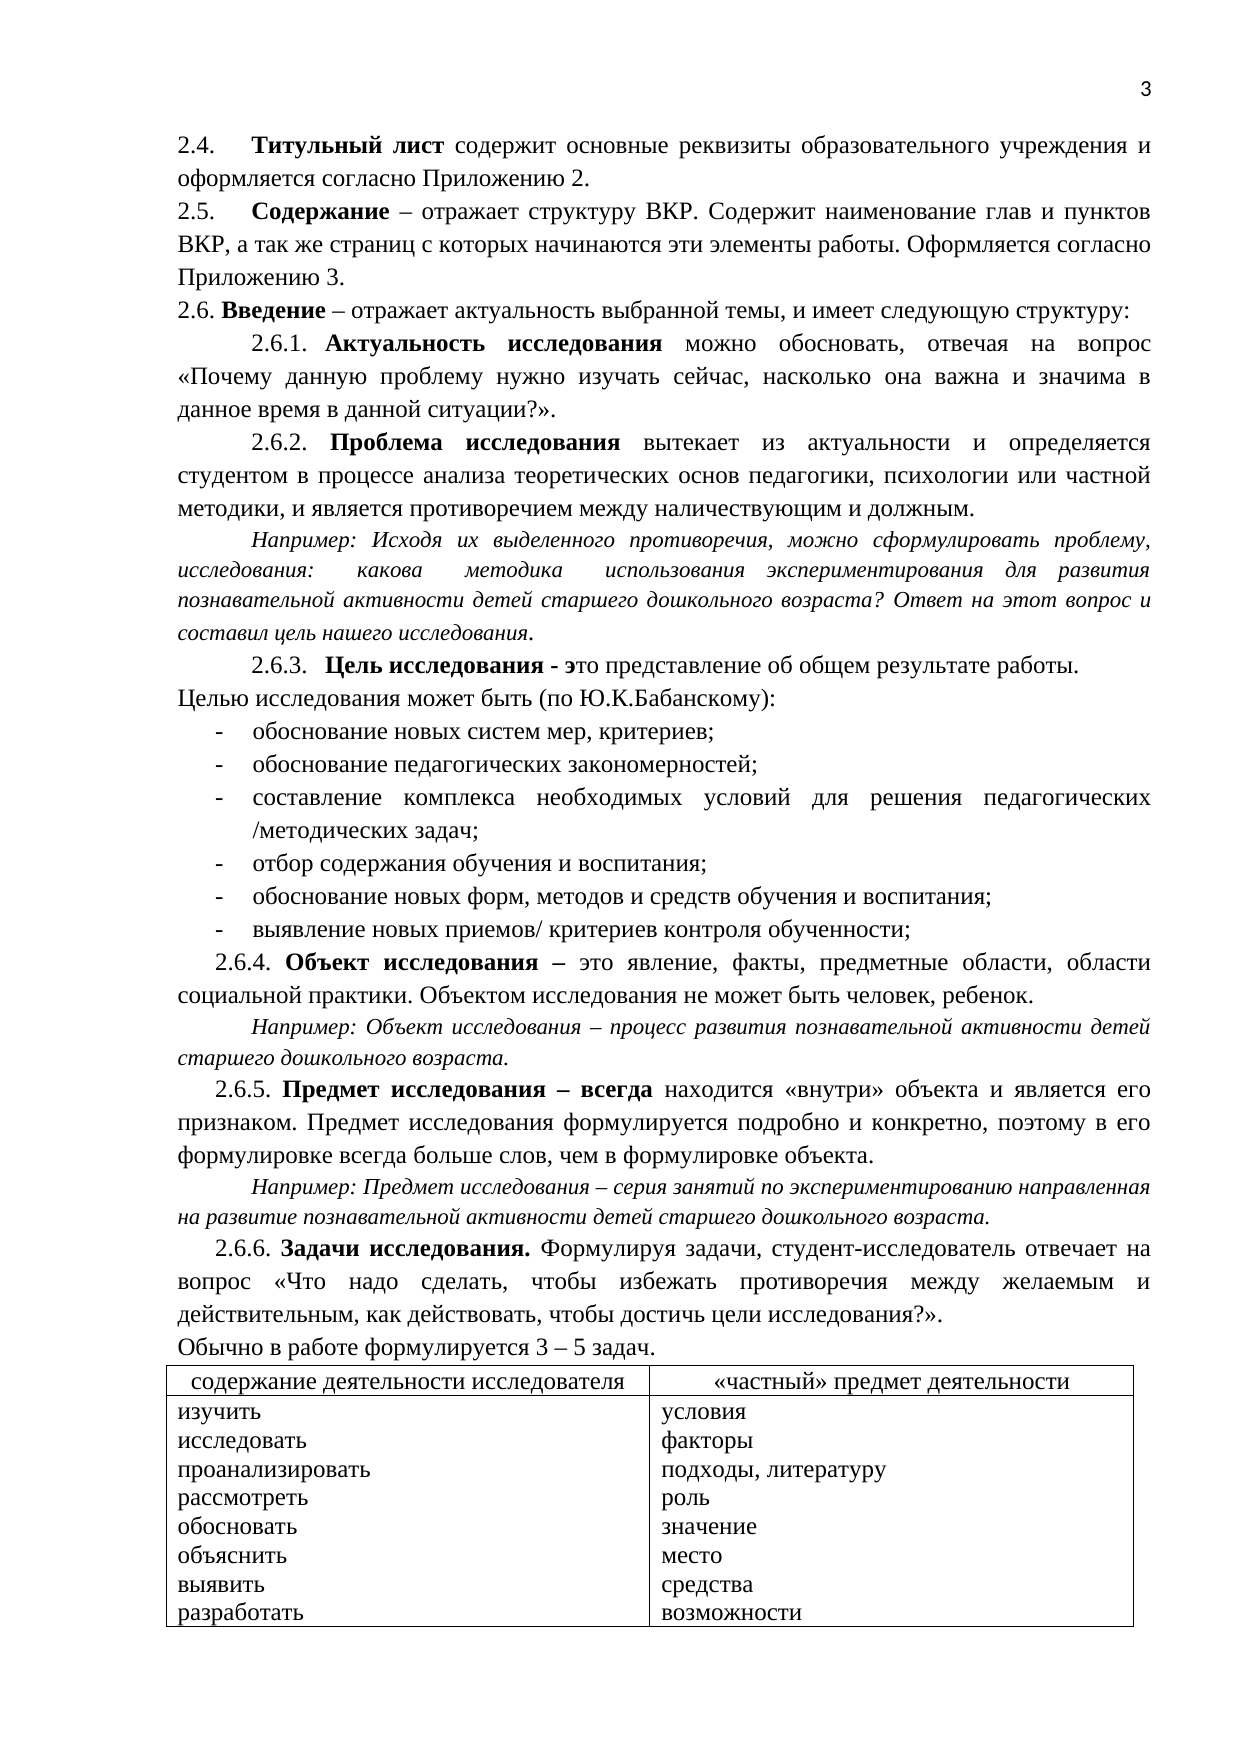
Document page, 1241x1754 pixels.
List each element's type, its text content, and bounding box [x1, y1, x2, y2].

text 2.6. Введение – отражает актуальность выбранной темы, и имеет следующую структуру: [177, 295, 1152, 324]
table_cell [650, 1396, 1133, 1626]
text Целью исследования может быть (по Ю.К.Бабанскому): [177, 683, 1152, 712]
text Обычно в работе формулируется 3 – 5 задач. [177, 1332, 1152, 1361]
list отбор содержания обучения и воспитания; [215, 848, 1152, 877]
list Содержание – отражает структуру ВКР. Содержит наименование глав и пунктов ВКР, а так же страниц с которых начинаются эти элементы работы. Оформляется согласно Приложению 3. [177, 196, 1152, 291]
text Например: Исходя их выделенного противоречия, можно сформулировать проблему, исследования: какова методика использования экспериментирования для развития познавательной активности детей старшего дошкольного возраста? Ответ на этот вопрос и составил цель нашего исследования. [177, 526, 1152, 646]
table_header содержание деятельности исследователя [167, 1366, 649, 1395]
list составление комплекса необходимых условий для решения педагогических /методических задач; [215, 782, 1152, 844]
text Например: Предмет исследования – серия занятий по экспериментированию направленная на развитие познавательной активности детей старшего дошкольного возраста. [177, 1173, 1152, 1229]
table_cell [167, 1396, 649, 1626]
list выявление новых приемов/ критериев контроля обученности; [215, 914, 1152, 943]
table_header «частный» предмет деятельности [650, 1366, 1133, 1395]
text Например: Объект исследования – процесс развития познавательной активности детей старшего дошкольного возраста. [177, 1013, 1152, 1070]
list Титульный лист содержит основные реквизиты образовательного учреждения и оформляется согласно Приложению 2. [177, 130, 1152, 192]
text 2.6.5. Предмет исследования – всегда находится «внутри» объекта и является его признаком. Предмет исследования формулируется подробно и конкретно, поэтому в его формулировке всегда больше слов, чем в формулировке объекта. [177, 1074, 1152, 1169]
text 2.6.6. Задачи исследования. Формулируя задачи, студент-исследователь отвечает на вопрос «Что надо сделать, чтобы избежать противоречия между желаемым и действительным, как действовать, чтобы достичь цели исследования?». [177, 1233, 1152, 1328]
text 2.6.3. Цель исследования - это представление об общем результате работы. [177, 650, 1152, 679]
text 2.6.1. Актуальность исследования можно обосновать, отвечая на вопрос «Почему данную проблему нужно изучать сейчас, насколько она важна и значима в данное время в данной ситуации?». [177, 328, 1152, 423]
list обоснование педагогических закономерностей; [215, 749, 1152, 778]
text 2.6.2. Проблема исследования вытекает из актуальности и определяется студентом в процессе анализа теоретических основ педагогики, психологии или частной методики, и является противоречием между наличествующим и должным. [177, 427, 1152, 522]
list обоснование новых систем мер, критериев; [215, 716, 1152, 745]
text 2.6.4. Объект исследования – это явление, факты, предметные области, области социальной практики. Объектом исследования не может быть человек, ребенок. [177, 947, 1152, 1009]
list обоснование новых форм, методов и средств обучения и воспитания; [215, 881, 1152, 910]
